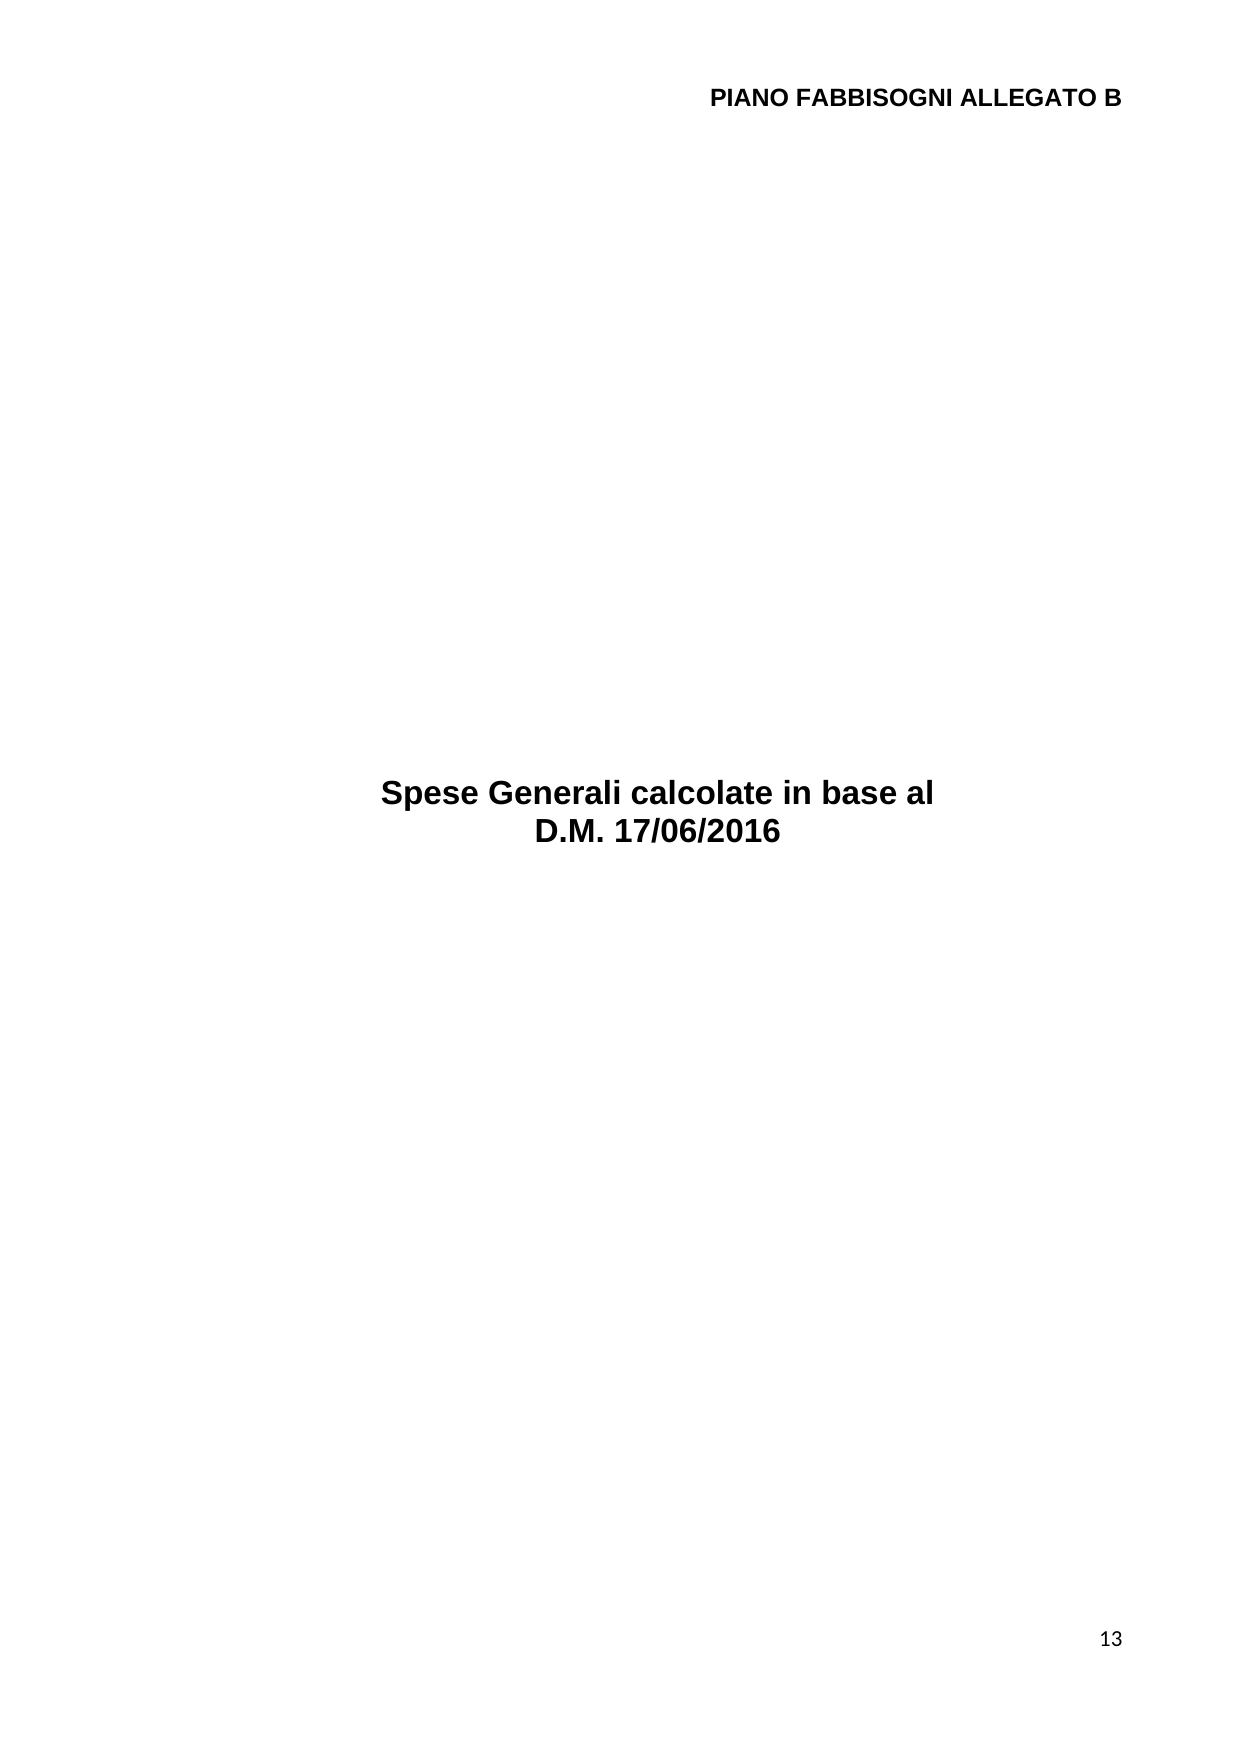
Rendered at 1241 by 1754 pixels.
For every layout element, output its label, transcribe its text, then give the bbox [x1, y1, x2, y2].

text D.M. 17/06/2016 [193, 811, 1122, 849]
text PIANO FABBISOGNI ALLEGATO B [193, 83, 1122, 111]
text Spese Generali calcolate in base al [193, 773, 1122, 811]
